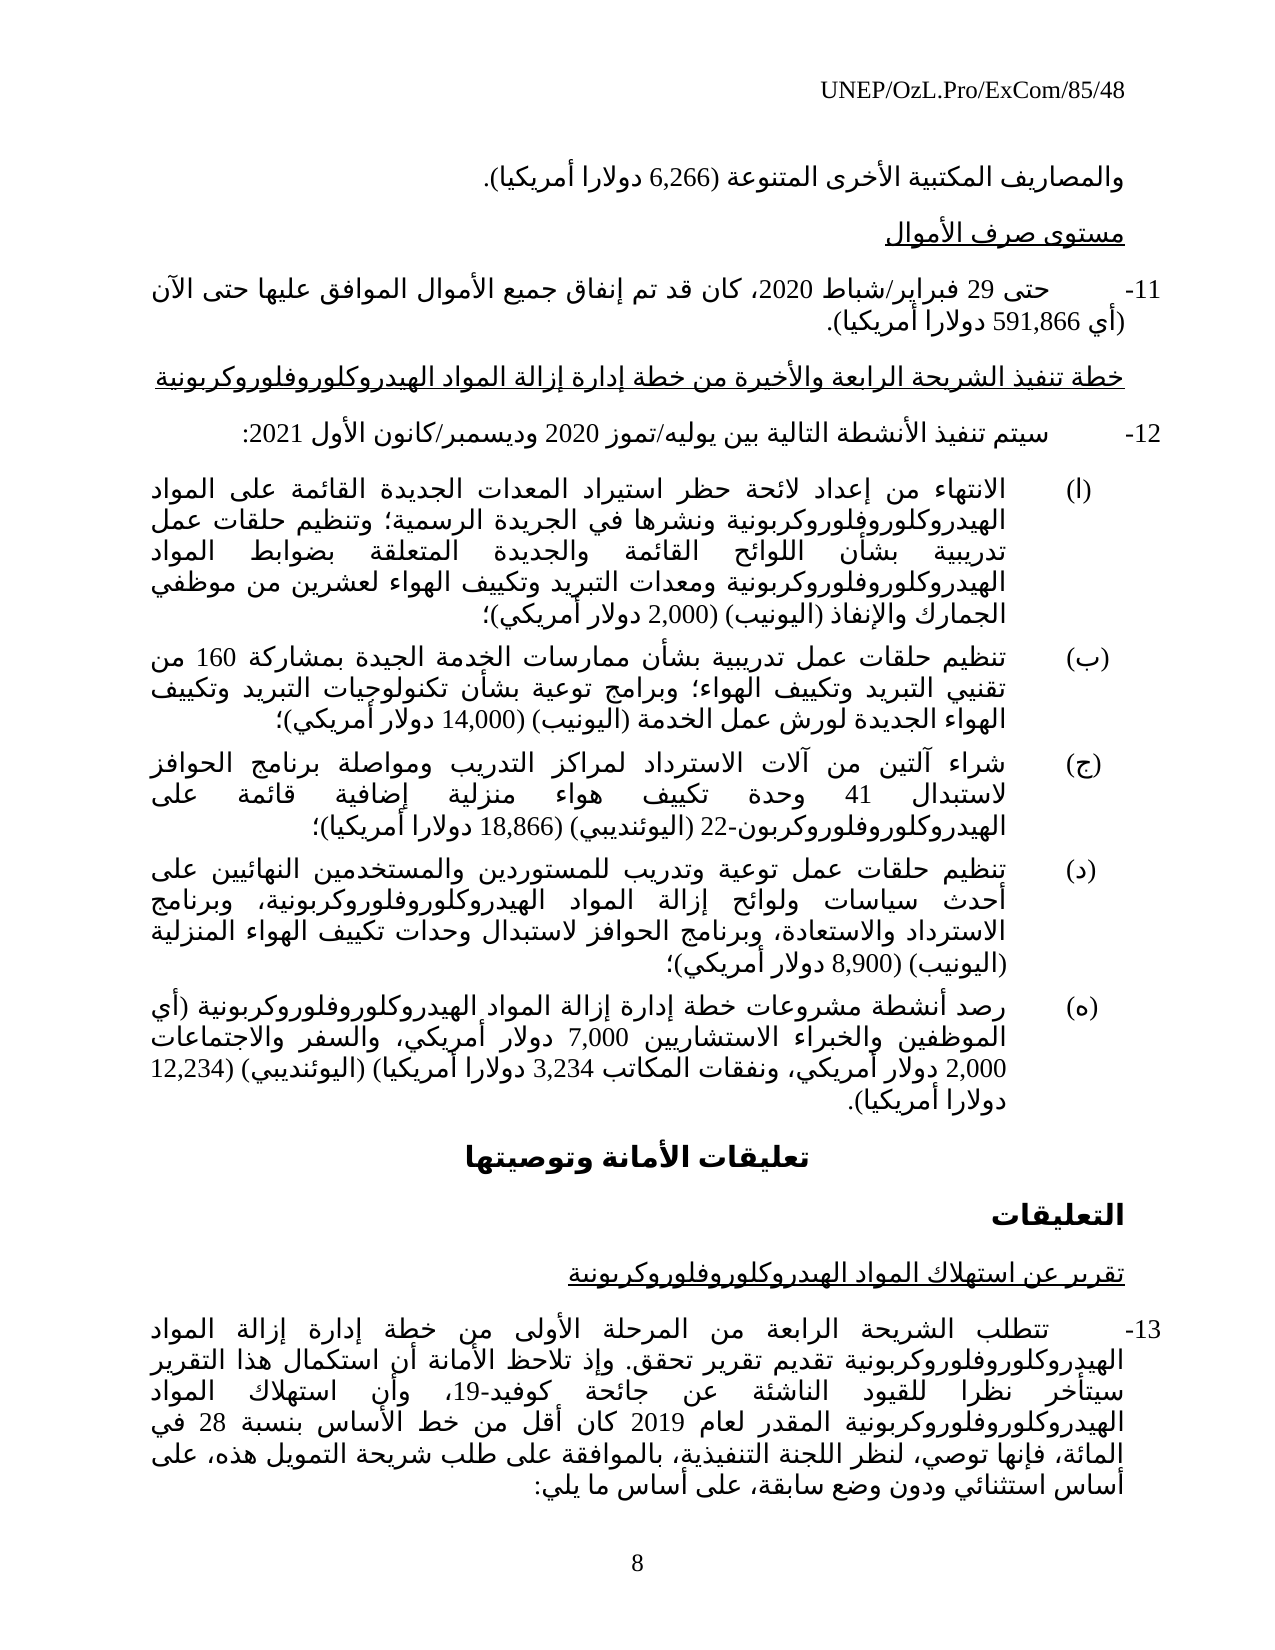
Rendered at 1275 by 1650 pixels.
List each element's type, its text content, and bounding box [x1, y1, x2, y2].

list خطة تنفيذ الشريحة الرابعة والأخيرة من خطة إدارة إزالة المواد الهيدروكلوروفلوروكربونية [150, 361, 1125, 392]
list تتطلب الشريحة الرابعة من المرحلة الأولى من خطة إدارة إزالة المواد الهيدروكلوروفلوروكربونية تقديم تقرير تحقق. وإذ تلاحظ الأمانة أن استكمال هذا التقرير سيتأخر نظرا للقيود الناشئة عن جائحة كوفيد-19، وأن استهلاك المواد الهيدروكلوروفلوروكربونية المقدر لعام 2019 كان أقل من خط الأساس بنسبة 28 في المائة، فإنها توصي، لنظر اللجنة التنفيذية، بالموافقة على طلب شريحة التمويل هذه، على أساس استثنائي ودون وضع سابقة، على أساس ما يلي: [150, 1313, 1125, 1500]
list تنظيم حلقات عمل تدريبية بشأن ممارسات الخدمة الجيدة بمشاركة 160 من تقنيي التبريد وتكييف الهواء؛ وبرامج توعية بشأن تكنولوجيات التبريد وتكييف الهواء الجديدة لورش عمل الخدمة (اليونيب) (14,000 دولار أمريكي)؛ [150, 641, 1066, 735]
list رصد أنشطة مشروعات خطة إدارة إزالة المواد الهيدروكلوروفلوروكربونية (أي الموظفين والخبراء الاستشاريين 7,000 دولار أمريكي، والسفر والاجتماعات 2,000 دولار أمريكي، ونفقات المكاتب 3,234 دولارا أمريكيا) (اليوئنديبي) (12,234 دولارا أمريكيا). [150, 990, 1066, 1115]
list مستوى صرف الأموال [150, 217, 1125, 248]
list حتى 29 فبراير/شباط 2020، كان قد تم إنفاق جميع الأموال الموافق عليها حتى الآن (أي 591,866 دولارا أمريكيا). [150, 273, 1125, 336]
list التعليقات [150, 1198, 1125, 1232]
list سيتم تنفيذ الأنشطة التالية بين يوليه/تموز 2020 وديسمبر/كانون الأول 2021: [150, 417, 1125, 448]
list تقرير عن استهلاك المواد الهيدروكلوروفلوروكربونية [150, 1257, 1125, 1288]
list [150, 161, 1125, 192]
list الانتهاء من إعداد لائحة حظر استيراد المعدات الجديدة القائمة على المواد الهيدروكلوروفلوروكربونية ونشرها في الجريدة الرسمية؛ وتنظيم حلقات عمل تدريبية بشأن اللوائح القائمة والجديدة المتعلقة بضوابط المواد الهيدروكلوروفلوروكربونية ومعدات التبريد وتكييف الهواء لعشرين من موظفي الجمارك والإنفاذ (اليونيب) (2,000 دولار أمريكي)؛ [150, 473, 1066, 629]
list تنظيم حلقات عمل توعية وتدريب للمستوردين والمستخدمين النهائيين على أحدث سياسات ولوائح إزالة المواد الهيدروكلوروفلوروكربونية، وبرنامج الاسترداد والاستعادة، وبرنامج الحوافز لاستبدال وحدات تكييف الهواء المنزلية (اليونيب) (8,900 دولار أمريكي)؛ [150, 853, 1066, 978]
list تعليقات الأمانة وتوصيتها [150, 1140, 1125, 1173]
list شراء آلتين من آلات الاسترداد لمراكز التدريب ومواصلة برنامج الحوافز لاستبدال 41 وحدة تكييف هواء منزلية إضافية قائمة على الهيدروكلوروفلوروكربون-22 (اليوئنديبي) (18,866 دولارا أمريكيا)؛ [150, 747, 1066, 841]
